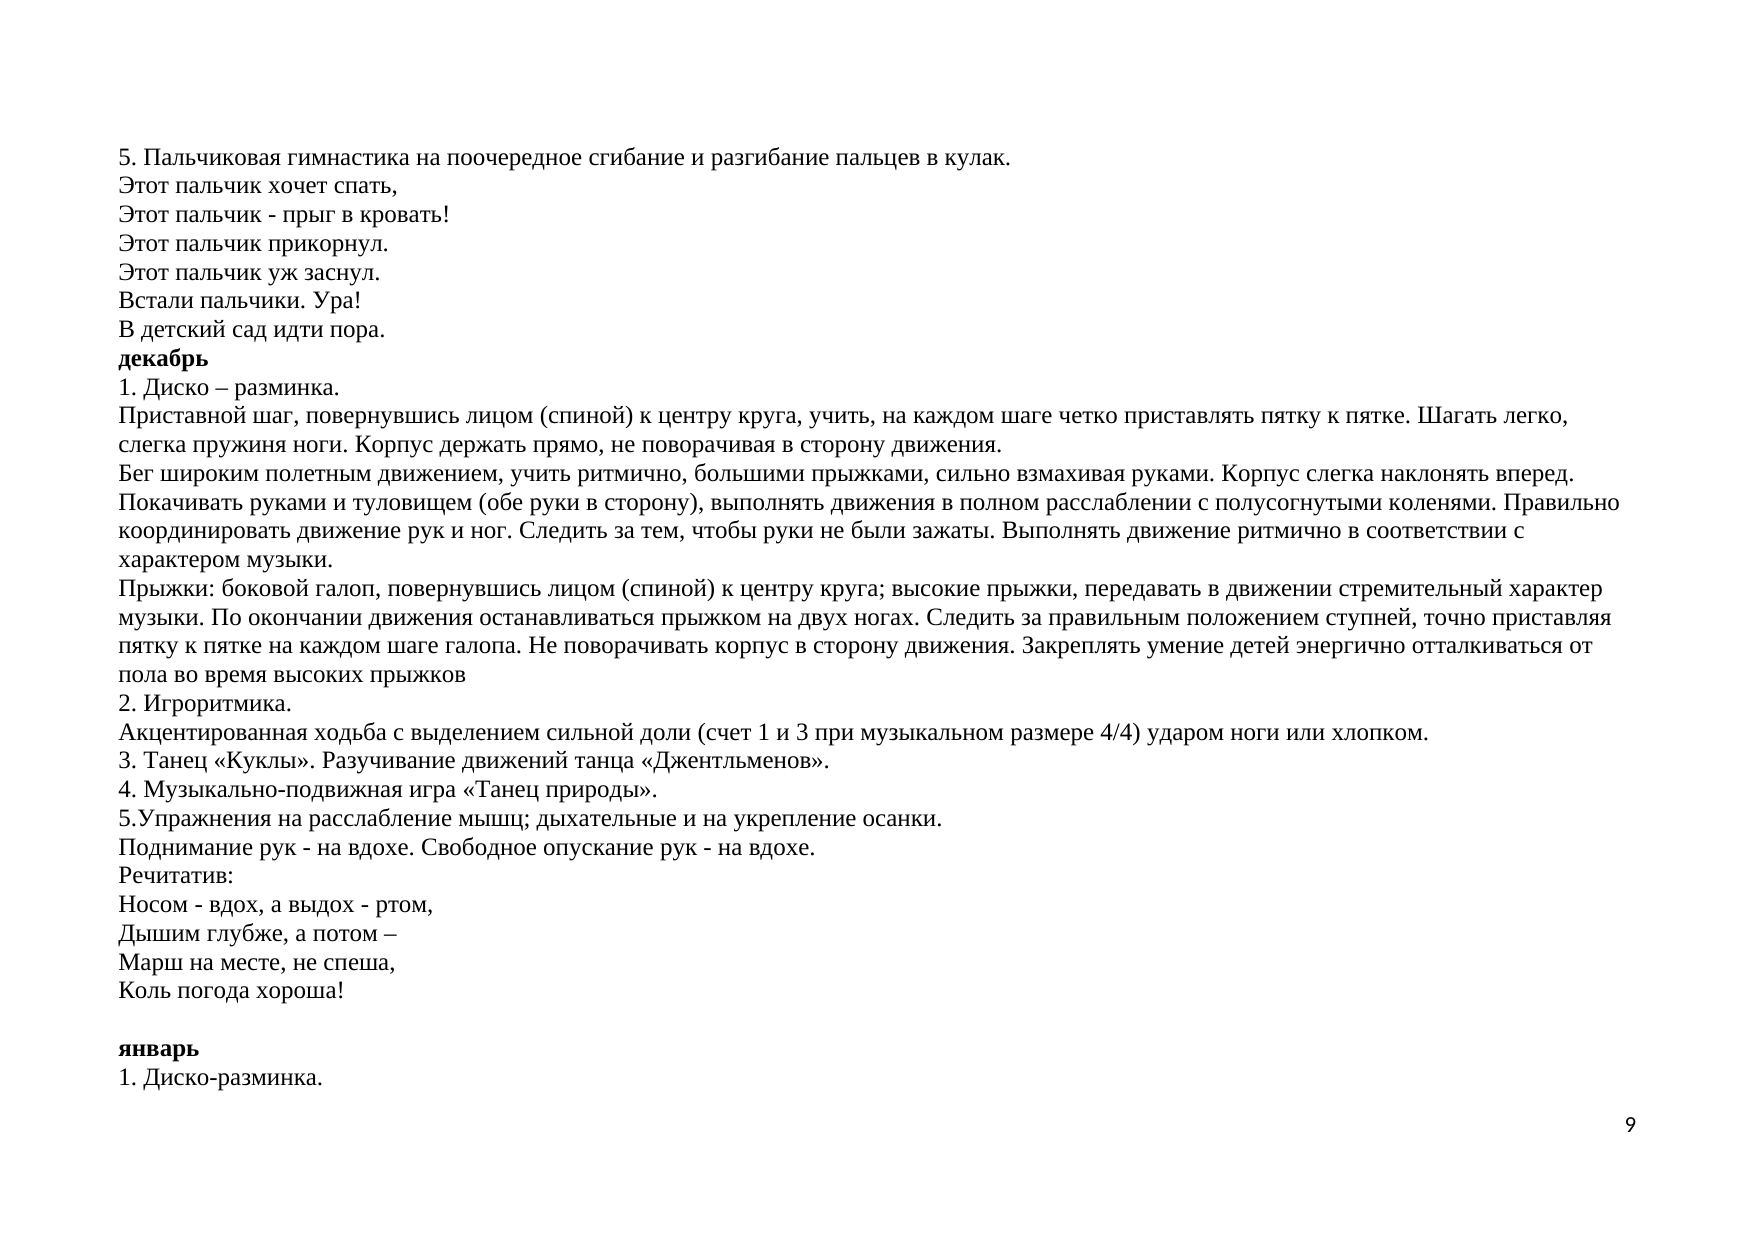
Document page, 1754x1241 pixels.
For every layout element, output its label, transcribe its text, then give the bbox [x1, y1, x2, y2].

text Речитатив: [118, 861, 1636, 889]
text Носом - вдох, а выдох - ртом, [118, 889, 1636, 918]
text Этот пальчик прикорнул. [118, 228, 1636, 257]
text 5.Упражнения на расслабление мышц; дыхательные и на укрепление осанки. [118, 803, 1636, 832]
text Встали пальчики. Ура! [118, 286, 1636, 314]
text 2. Игроритмика. [118, 688, 1636, 717]
text Дышим глубже, а потом – [118, 918, 1636, 947]
text Марш на месте, не спеша, [118, 947, 1636, 976]
text январь [118, 1033, 1636, 1062]
text 5. Пальчиковая гимнастика на поочередное сгибание и разгибание пальцев в кулак. [118, 142, 1636, 171]
text декабрь [118, 343, 1636, 372]
text 4. Музыкально-подвижная игра «Танец природы». [118, 774, 1636, 803]
text Этот пальчик - прыг в кровать! [118, 199, 1636, 228]
text Акцентированная ходьба с выделением сильной доли (счет 1 и 3 при музыкальном размере 4/4) ударом ноги или хлопком. [118, 717, 1636, 746]
text Этот пальчик уж заснул. [118, 257, 1636, 286]
text Поднимание рук - на вдохе. Свободное опускание рук - на вдохе. [118, 832, 1636, 861]
text Прыжки: боковой галоп, повернувшись лицом (спиной) к центру круга; высокие прыжки, передавать в движении стремительный характер музыки. По окончании движения останавливаться прыжком на двух ногах. Следить за правильным положением ступней, точно приставляя пятку к пятке на каждом шаге галопа. Не поворачивать корпус в сторону движения. Закреплять умение детей энергично отталкиваться от пола во время высоких прыжков [118, 573, 1636, 688]
text Приставной шаг, повернувшись лицом (спиной) к центру круга, учить, на каждом шаге четко приставлять пятку к пятке. Шагать легко, слегка пружиня ноги. Корпус держать прямо, не поворачивая в сторону движения. [118, 401, 1636, 458]
text Этот пальчик хочет спать, [118, 171, 1636, 199]
text 1. Диско-разминка. [118, 1062, 1636, 1091]
text Коль погода хороша! [118, 976, 1636, 1004]
text 3. Танец «Куклы». Разучивание движений танца «Джентльменов». [118, 746, 1636, 774]
text Бег широким полетным движением, учить ритмично, большими прыжками, сильно взмахивая руками. Корпус слегка наклонять вперед. [118, 458, 1636, 487]
text В детский сад идти пора. [118, 314, 1636, 343]
text 1. Диско – разминка. [118, 372, 1636, 401]
text Покачивать руками и туловищем (обе руки в сторону), выполнять движения в полном расслаблении с полусогнутыми коленями. Правильно координировать движение рук и ног. Следить за тем, чтобы руки не были зажаты. Выполнять движение ритмично в соответствии с характером музыки. [118, 487, 1636, 573]
